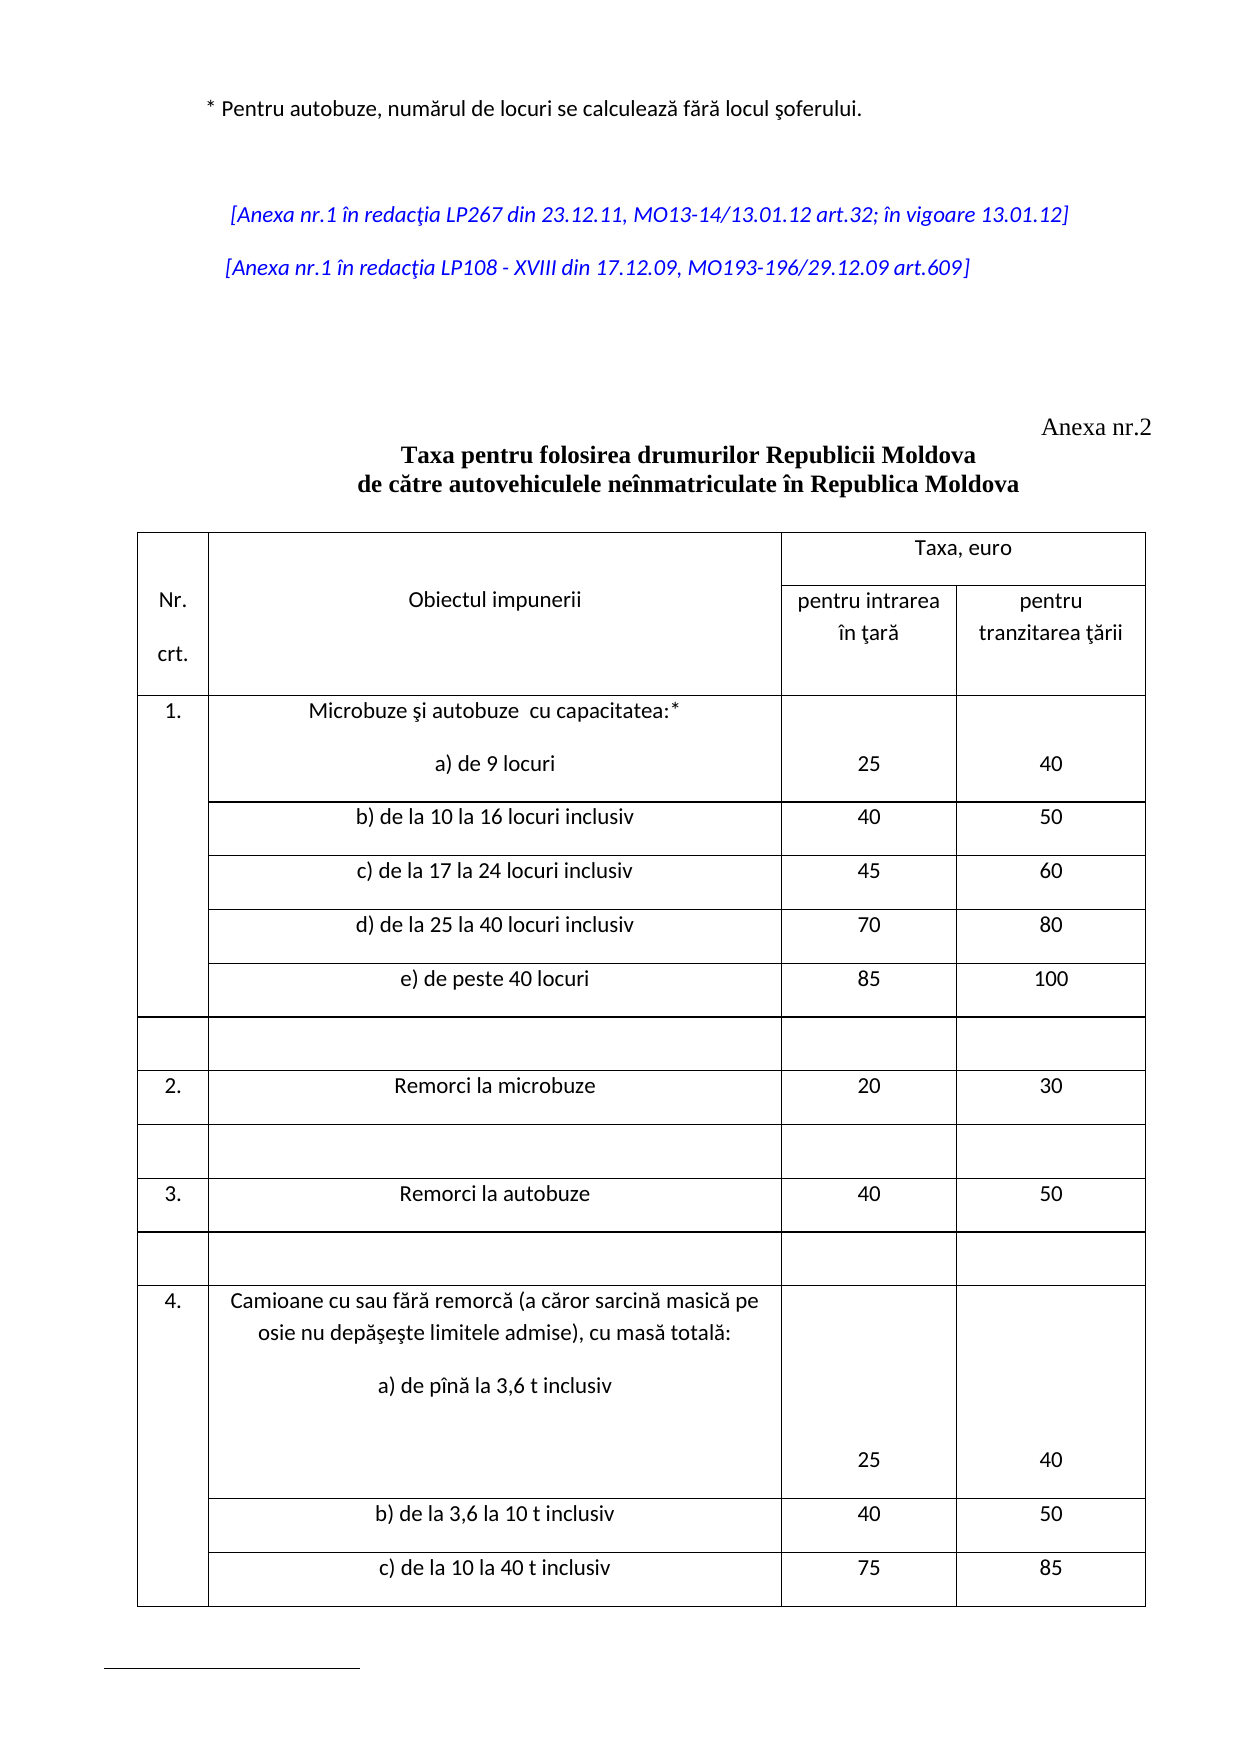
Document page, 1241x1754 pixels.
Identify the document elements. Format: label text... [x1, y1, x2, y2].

table_cell 1. [138, 696, 208, 1016]
table_cell 80 [957, 910, 1145, 963]
table_cell 50 [957, 803, 1145, 855]
table_cell 70 [782, 910, 956, 963]
table_cell Remorci la autobuze [209, 1179, 781, 1231]
text Taxa pentru folosirea drumurilor Republicii Moldova [131, 441, 1152, 469]
table_cell [957, 1233, 1145, 1285]
table_cell 40 [957, 1286, 1145, 1498]
table_cell 50 [957, 1179, 1145, 1231]
table_cell 2. [138, 1071, 208, 1124]
table_cell pentru tranzitarea ţării [957, 586, 1145, 695]
table_cell 40 [782, 1499, 956, 1552]
table_cell 45 [782, 856, 956, 909]
table_cell Camioane cu sau fără remorcă (a căror sarcină masică pe osie nu depăşeşte limitele admise), cu masă totală: a) de pînă la 3,6 t inclusiv [209, 1286, 781, 1498]
table_cell [957, 1018, 1145, 1070]
table_cell 85 [782, 964, 956, 1016]
text * Pentru autobuze, numărul de locuri se calculează fără locul şoferului. [131, 94, 1152, 122]
table_cell [957, 1125, 1145, 1178]
table_cell Microbuze şi autobuze cu capacitatea:* a) de 9 locuri [209, 696, 781, 801]
table_header Nr. crt. [138, 533, 208, 695]
text de către autovehiculele neînmatriculate în Republica Moldova [131, 469, 1152, 498]
table_cell 85 [957, 1553, 1145, 1606]
table_cell 75 [782, 1553, 956, 1606]
table_cell 20 [782, 1071, 956, 1124]
table_cell 60 [957, 856, 1145, 909]
table_cell 3. [138, 1179, 208, 1231]
table_cell [209, 1233, 781, 1285]
table_cell 50 [957, 1499, 1145, 1552]
table_cell 40 [782, 1179, 956, 1231]
table_cell 40 [782, 803, 956, 855]
table_header Obiectul impunerii [209, 533, 781, 695]
table_cell [209, 1125, 781, 1178]
table_cell 25 [782, 696, 956, 801]
table_cell 30 [957, 1071, 1145, 1124]
table_cell e) de peste 40 locuri [209, 964, 781, 1016]
table_cell [782, 1233, 956, 1285]
table_cell 100 [957, 964, 1145, 1016]
table_cell pentru intrarea în ţară [782, 586, 956, 695]
table_cell 4. [138, 1286, 208, 1606]
text [Anexa nr.1 în redacţia LP267 din 23.12.11, MO13-14/13.01.12 art.32; în vigoare 13.01.12] [131, 200, 1152, 228]
table_header Taxa, euro [782, 533, 1145, 585]
table_cell [209, 1018, 781, 1070]
table_cell Remorci la microbuze [209, 1071, 781, 1124]
table_cell b) de la 10 la 16 locuri inclusiv [209, 803, 781, 855]
table_cell c) de la 17 la 24 locuri inclusiv [209, 856, 781, 909]
table_cell [782, 1018, 956, 1070]
text Anexa nr.2 [131, 412, 1152, 441]
table_cell d) de la 25 la 40 locuri inclusiv [209, 910, 781, 963]
table_cell b) de la 3,6 la 10 t inclusiv [209, 1499, 781, 1552]
table_cell c) de la 10 la 40 t inclusiv [209, 1553, 781, 1606]
table_cell 25 [782, 1286, 956, 1498]
table_cell [782, 1125, 956, 1178]
table_cell 40 [957, 696, 1145, 801]
table_cell [138, 1018, 208, 1070]
table_cell [138, 1125, 208, 1178]
text [Anexa nr.1 în redacţia LP108 - XVIII din 17.12.09, MO193-196/29.12.09 art.609] [131, 253, 1152, 281]
table_cell [138, 1233, 208, 1285]
